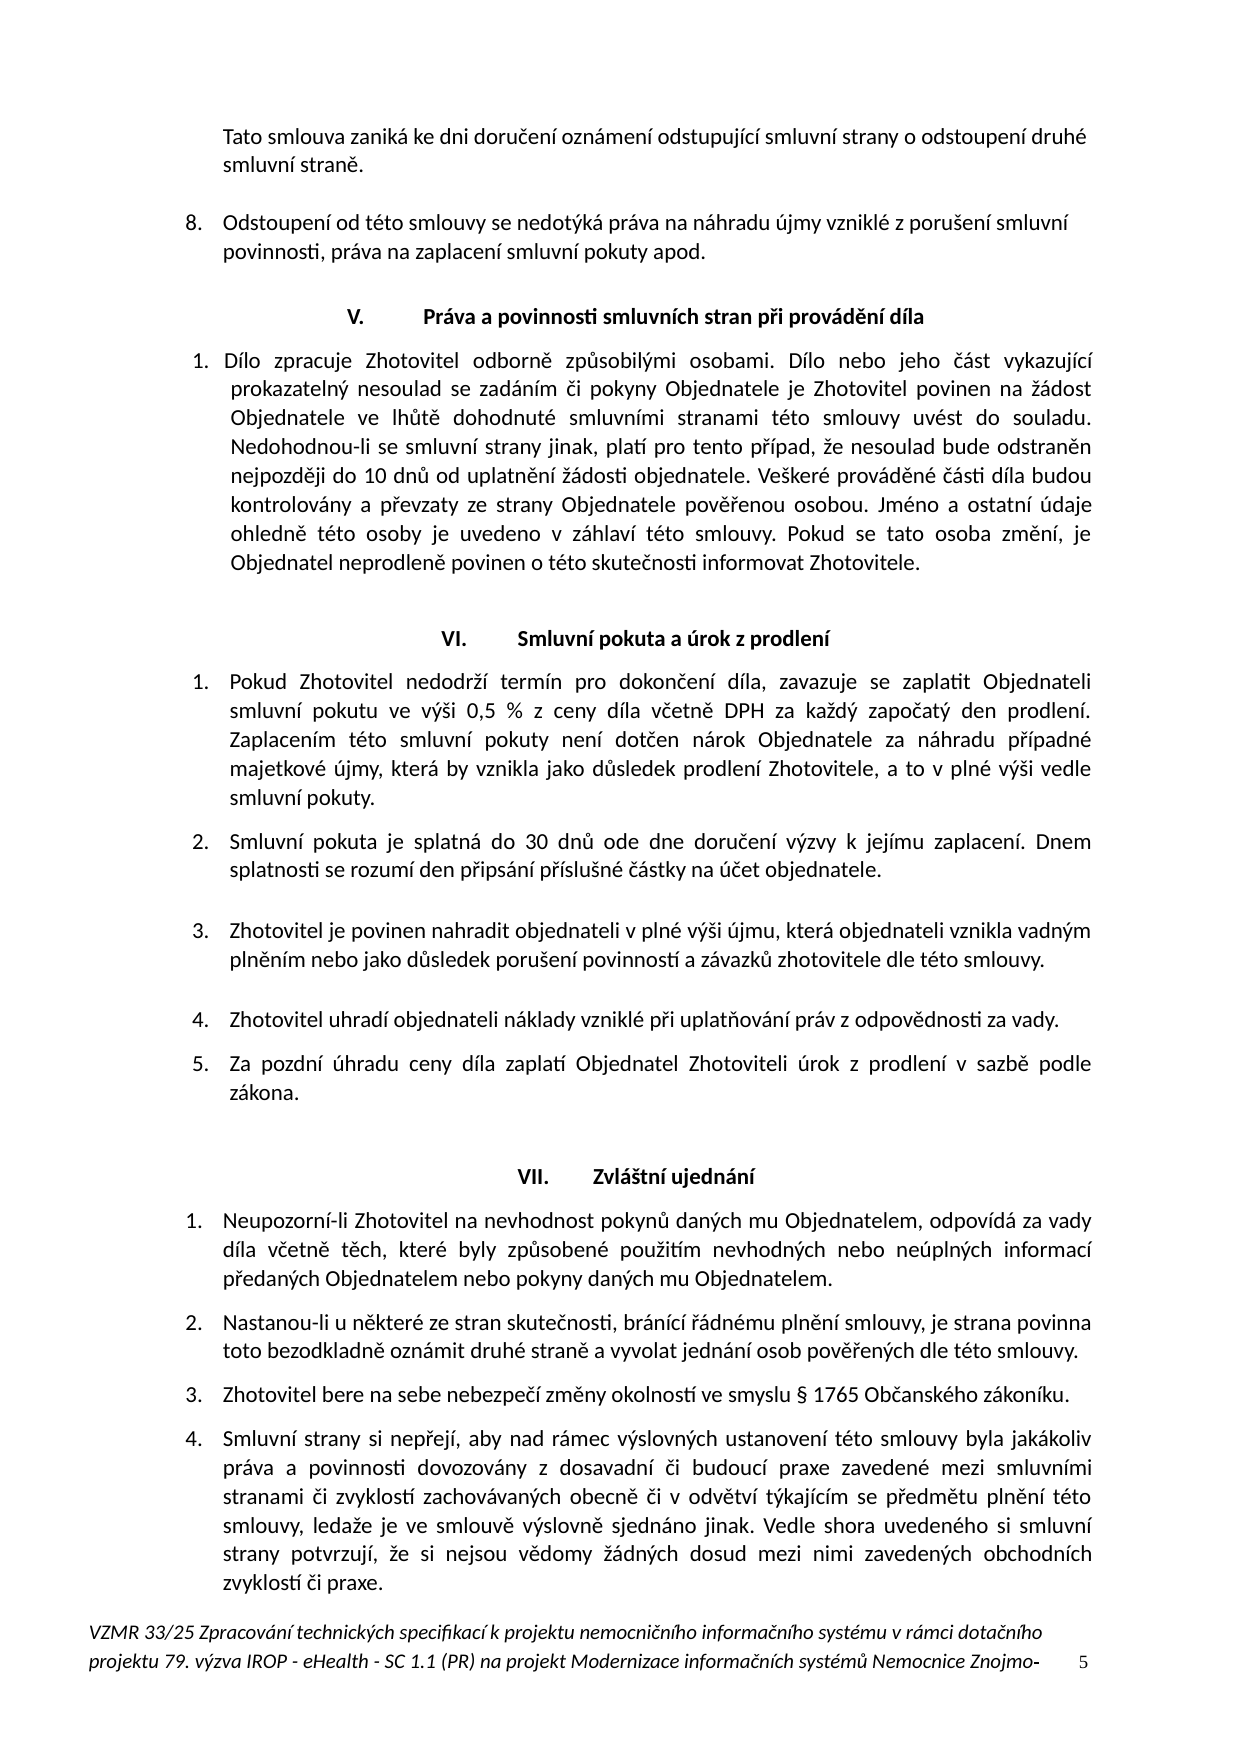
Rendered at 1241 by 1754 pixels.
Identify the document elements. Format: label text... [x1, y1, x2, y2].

list Zhotovitel uhradí objednateli náklady vzniklé při uplatňování práv z odpovědnosti za vady. [192, 1005, 1093, 1033]
list Odstoupení od této smlouvy se nedotýká práva na náhradu újmy vzniklé z porušení smluvní povinnosti, práva na zaplacení smluvní pokuty apod. [185, 208, 1094, 265]
list Smluvní strany si nepřejí, aby nad rámec výslovných ustanovení této smlouvy byla jakákoliv práva a povinnosti dovozovány z dosavadní či budoucí praxe zavedené mezi smluvními stranami či zvyklostí zachovávaných obecně či v odvětví týkajícím se předmětu plnění této smlouvy, ledaže je ve smlouvě výslovně sjednáno jinak. Vedle shora uvedeného si smluvní strany potvrzují, že si nejsou vědomy žádných dosud mezi nimi zavedených obchodních zvyklostí či praxe. [185, 1424, 1093, 1596]
list Nastanou-li u některé ze stran skutečnosti, bránící řádnému plnění smlouvy, je strana povinna toto bezodkladně oznámit druhé straně a vyvolat jednání osob pověřených dle této smlouvy. [185, 1308, 1093, 1364]
subtitle VII. Zvláštní ujednání [88, 1162, 1093, 1190]
list Neupozorní-li Zhotovitel na nevhodnost pokynů daných mu Objednatelem, odpovídá za vady díla včetně těch, které byly způsobené použitím nevhodných nebo neúplných informací předaných Objednatelem nebo pokyny daných mu Objednatelem. [185, 1206, 1093, 1292]
list Zhotovitel je povinen nahradit objednateli v plné výši újmu, která objednateli vznikla vadným plněním nebo jako důsledek porušení povinností a závazků zhotovitele dle této smlouvy. [192, 916, 1093, 973]
text V. Práva a povinnosti smluvních stran při provádění díla [88, 302, 1093, 330]
subtitle VI. Smluvní pokuta a úrok z prodlení [88, 624, 1093, 652]
list Za pozdní úhradu ceny díla zaplatí Objednatel Zhotoviteli úrok z prodlení v sazbě podle zákona. [192, 1049, 1093, 1106]
list Smluvní pokuta je splatná do 30 dnů ode dne doručení výzvy k jejímu zaplacení. Dnem splatnosti se rozumí den připsání příslušné částky na účet objednatele. [192, 827, 1093, 884]
list Pokud Zhotovitel nedodrží termín pro dokončení díla, zavazuje se zaplatit Objednateli smluvní pokutu ve výši 0,5 % z ceny díla včetně DPH za každý započatý den prodlení. Zaplacením této smluvní pokuty není dotčen nárok Objednatele za náhradu případné majetkové újmy, která by vznikla jako důsledek prodlení Zhotovitele, a to v plné výši vedle smluvní pokuty. [192, 667, 1093, 811]
text 1. Dílo zpracuje Zhotovitel odborně způsobilými osobami. Dílo nebo jeho část vykazující prokazatelný nesoulad se zadáním či pokyny Objednatele je Zhotovitel povinen na žádost Objednatele ve lhůtě dohodnuté smluvními stranami této smlouvy uvést do souladu. Nedohodnou-li se smluvní strany jinak, platí pro tento případ, že nesoulad bude odstraněn nejpozději do 10 dnů od uplatnění žádosti objednatele. Veškeré prováděné části díla budou kontrolovány a převzaty ze strany Objednatele pověřenou osobou. Jméno a ostatní údaje ohledně této osoby je uvedeno v záhlaví této smlouvy. Pokud se tato osoba změní, je Objednatel neprodleně povinen o této skutečnosti informovat Zhotovitele. [192, 346, 1093, 576]
list Zhotovitel bere na sebe nebezpečí změny okolností ve smyslu § 1765 Občanského zákoníku. [185, 1380, 1093, 1408]
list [185, 123, 1094, 178]
